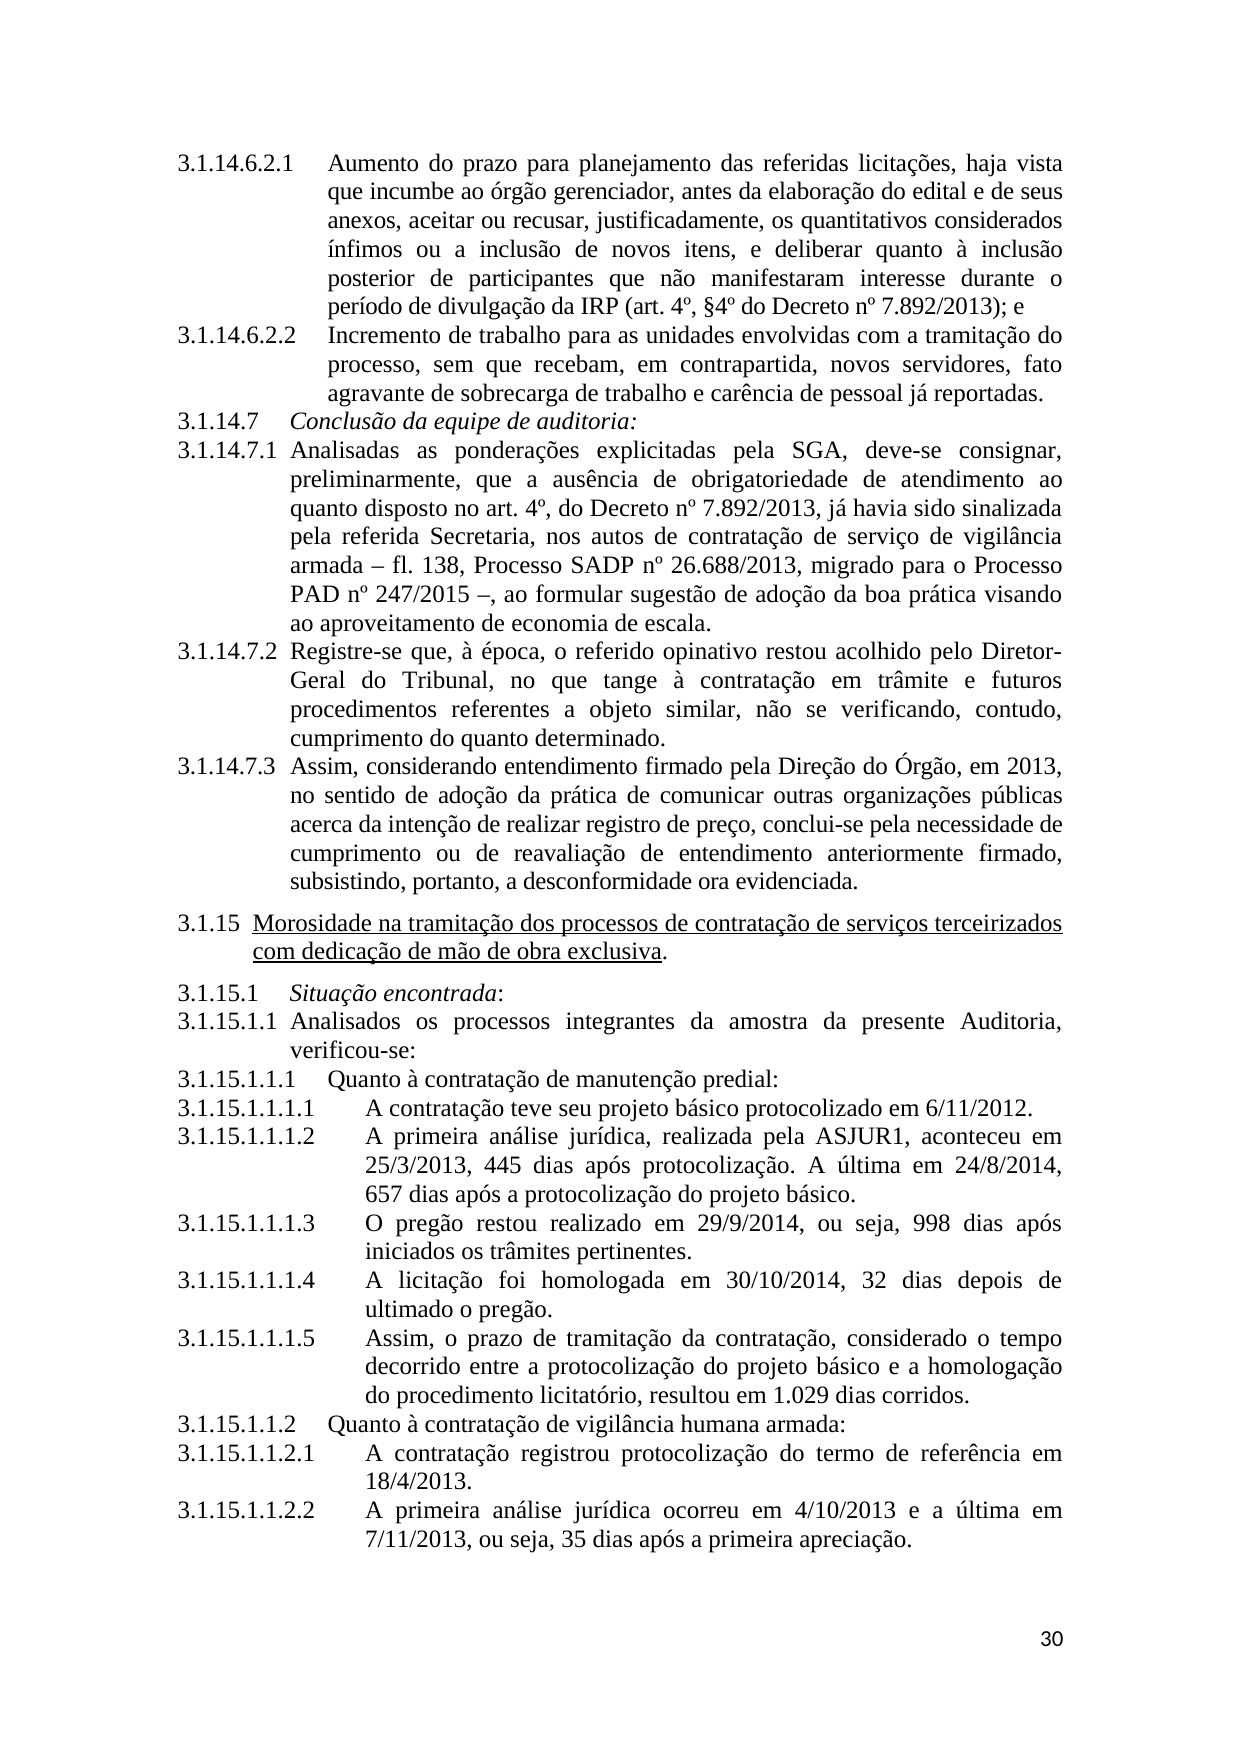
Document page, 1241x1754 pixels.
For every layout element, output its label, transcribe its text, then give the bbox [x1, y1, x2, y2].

list Morosidade na tramitação dos processos de contratação de serviços terceirizados com dedicação de mão de obra exclusiva. [177, 908, 1063, 965]
list Analisados os processos integrantes da amostra da presente Auditoria, verificou-se: [177, 1006, 1063, 1064]
list Assim, considerando entendimento firmado pela Direção do Órgão, em 2013, no sentido de adoção da prática de comunicar outras organizações públicas acerca da intenção de realizar registro de preço, conclui-se pela necessidade de cumprimento ou de reavaliação de entendimento anteriormente firmado, subsistindo, portanto, a desconformidade ora evidenciada. [177, 751, 1063, 895]
list A contratação registrou protocolização do termo de referência em 18/4/2013. [177, 1438, 1063, 1495]
list Assim, o prazo de tramitação da contratação, considerado o tempo decorrido entre a protocolização do projeto básico e a homologação do procedimento licitatório, resultou em 1.029 dias corridos. [177, 1323, 1063, 1409]
list Aumento do prazo para planejamento das referidas licitações, haja vista que incumbe ao órgão gerenciador, antes da elaboração do edital e de seus anexos, aceitar ou recusar, justificadamente, os quantitativos considerados ínfimos ou a inclusão de novos itens, e deliberar quanto à inclusão posterior de participantes que não manifestaram interesse durante o período de divulgação da IRP (art. 4º, §4º do Decreto nº 7.892/2013); e [177, 148, 1063, 320]
list Quanto à contratação de vigilância humana armada: [177, 1409, 1063, 1438]
list Situação encontrada: [177, 978, 1063, 1006]
list A contratação teve seu projeto básico protocolizado em 6/11/2012. [177, 1093, 1063, 1121]
list A licitação foi homologada em 30/10/2014, 32 dias depois de ultimado o pregão. [177, 1265, 1063, 1323]
list Incremento de trabalho para as unidades envolvidas com a tramitação do processo, sem que recebam, em contrapartida, novos servidores, fato agravante de sobrecarga de trabalho e carência de pessoal já reportadas. [177, 320, 1063, 406]
list Quanto à contratação de manutenção predial: [177, 1064, 1063, 1093]
list A primeira análise jurídica, realizada pela ASJUR1, aconteceu em 25/3/2013, 445 dias após protocolização. A última em 24/8/2014, 657 dias após a protocolização do projeto básico. [177, 1121, 1063, 1208]
list A primeira análise jurídica ocorreu em 4/10/2013 e a última em 7/11/2013, ou seja, 35 dias após a primeira apreciação. [177, 1495, 1063, 1553]
list Registre-se que, à época, o referido opinativo restou acolhido pelo Diretor-Geral do Tribunal, no que tange à contratação em trâmite e futuros procedimentos referentes a objeto similar, não se verificando, contudo, cumprimento do quanto determinado. [177, 636, 1063, 751]
list Conclusão da equipe de auditoria: [177, 406, 1063, 435]
list O pregão restou realizado em 29/9/2014, ou seja, 998 dias após iniciados os trâmites pertinentes. [177, 1208, 1063, 1265]
list Analisadas as ponderações explicitadas pela SGA, deve-se consignar, preliminarmente, que a ausência de obrigatoriedade de atendimento ao quanto disposto no art. 4º, do Decreto nº 7.892/2013, já havia sido sinalizada pela referida Secretaria, nos autos de contratação de serviço de vigilância armada – fl. 138, Processo SADP nº 26.688/2013, migrado para o Processo PAD nº 247/2015 –, ao formular sugestão de adoção da boa prática visando ao aproveitamento de economia de escala. [177, 435, 1063, 636]
